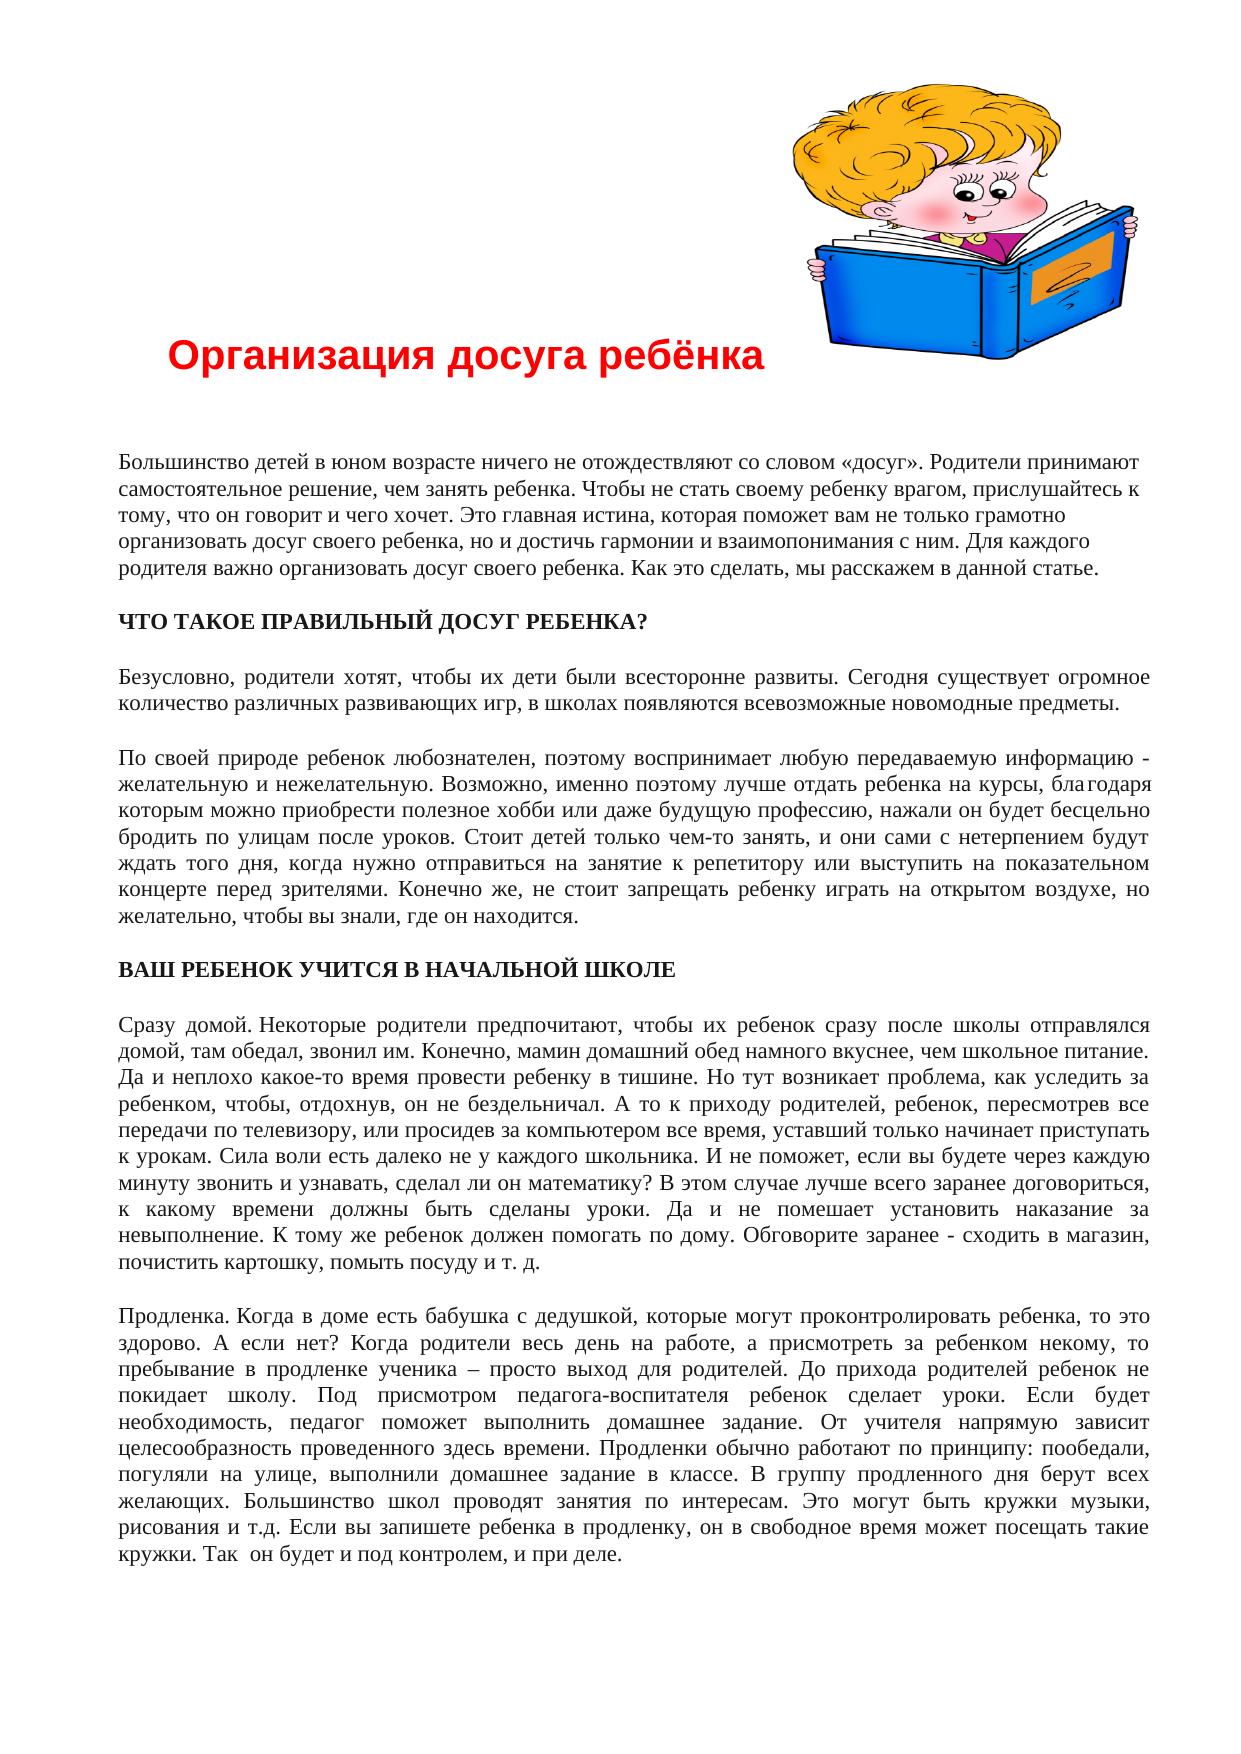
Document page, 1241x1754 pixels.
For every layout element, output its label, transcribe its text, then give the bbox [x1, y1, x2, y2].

text Сразу домой. Некоторые родители предпочитают, чтобы их ребенок сразу после школы отправлялся домой, там обедал, звонил им. Конечно, мамин домашний обед намного вкуснее, чем школьное питание. Да и неплохо какое-то время провести ребенку в тишине. Но тут возникает проблема, как уследить за ребенком, чтобы, отдохнув, он не бездельничал. А то к приходу родителей, ребенок, пересмотрев все передачи по телевизору, или просидев за компьютером все время, уставший только начинает приступать к урокам. Сила воли есть далеко не у каждого школьника. И не поможет, если вы будете через каждую минуту звонить и узнавать, сделал ли он математику? В этом случае лучше всего заранее договориться, к какому времени должны быть сделаны уроки. Да и не помешает установить наказание за невыполнение. К тому же ребенок должен помогать по дому. Обговорите заранее - сходить в магазин, почистить картошку, помыть посуду и т. д. [118, 1011, 1152, 1274]
text Продленка. Когда в доме есть бабушка с дедушкой, которые могут проконтролировать ребенка, то это здорово. А если нет? Когда родители весь день на работе, а присмотреть за ребенком некому, то пребывание в продленке ученика – просто выход для родителей. До прихода родителей ребенок не покидает школу. Под присмотром педагога-воспитателя ребенок сделает уроки. Если будет необходимость, педагог поможет выполнить домашнее задание. От учителя напрямую зависит целесообразность проведенного здесь времени. Продленки обычно работают по принципу: пообедали, погуляли на улице, выполнили домашнее задание в классе. В группу продленного дня берут всех желающих. Большинство школ проводят занятия по интересам. Это могут быть кружки музыки, рисования и т.д. Если вы запишете ребенка в продленку, он в свободное время может посещать такие кружки. Так он будет и под контролем, и при деле. [118, 1302, 1152, 1566]
text Большинство детей в юном возрасте ничего не отождествляют со словом «досуг». Родители принимают самостоятельное решение, чем занять ребенка. Чтобы не стать своему ребенку врагом, прислушайтесь к тому, что он говорит и чего хочет. Это главная истина, которая поможет вам не только грамотно организовать досуг своего ребенка, но и достичь гармонии и взаимопонимания с ним. Для каждого родителя важно организовать досуг своего ребенка. Как это сделать, мы расскажем в данной статье. [118, 448, 1152, 580]
text ЧТО ТАКОЕ ПРАВИЛЬНЫЙ ДОСУГ РЕБЕНКА? [118, 608, 1152, 635]
picture [787, 74, 1152, 370]
text ВАШ РЕБЕНОК УЧИТСЯ В НАЧАЛЬНОЙ ШКОЛЕ [118, 956, 1152, 983]
text По своей природе ребенок любознателен, поэтому воспринимает любую передаваемую информацию - желательную и нежелательную. Возможно, именно поэтому лучше отдать ребенка на курсы, благодаря которым можно приобрести полезное хобби или даже будущую профессию, нажали он будет бесцельно бродить по улицам после уроков. Стоит детей только чем-то занять, и они сами с нетерпением будут ждать того дня, когда нужно отправиться на занятие к репетитору или выступить на показательном концерте перед зрителями. Конечно же, не стоит запрещать ребенку играть на открытом воздухе, но желательно, чтобы вы знали, где он находится. [118, 744, 1152, 928]
text Безусловно, родители хотят, чтобы их дети были всесторонне развиты. Сегодня существует огромное количество различных развивающих игр, в школах появляются всевозможные новомодные предметы. [118, 663, 1152, 716]
